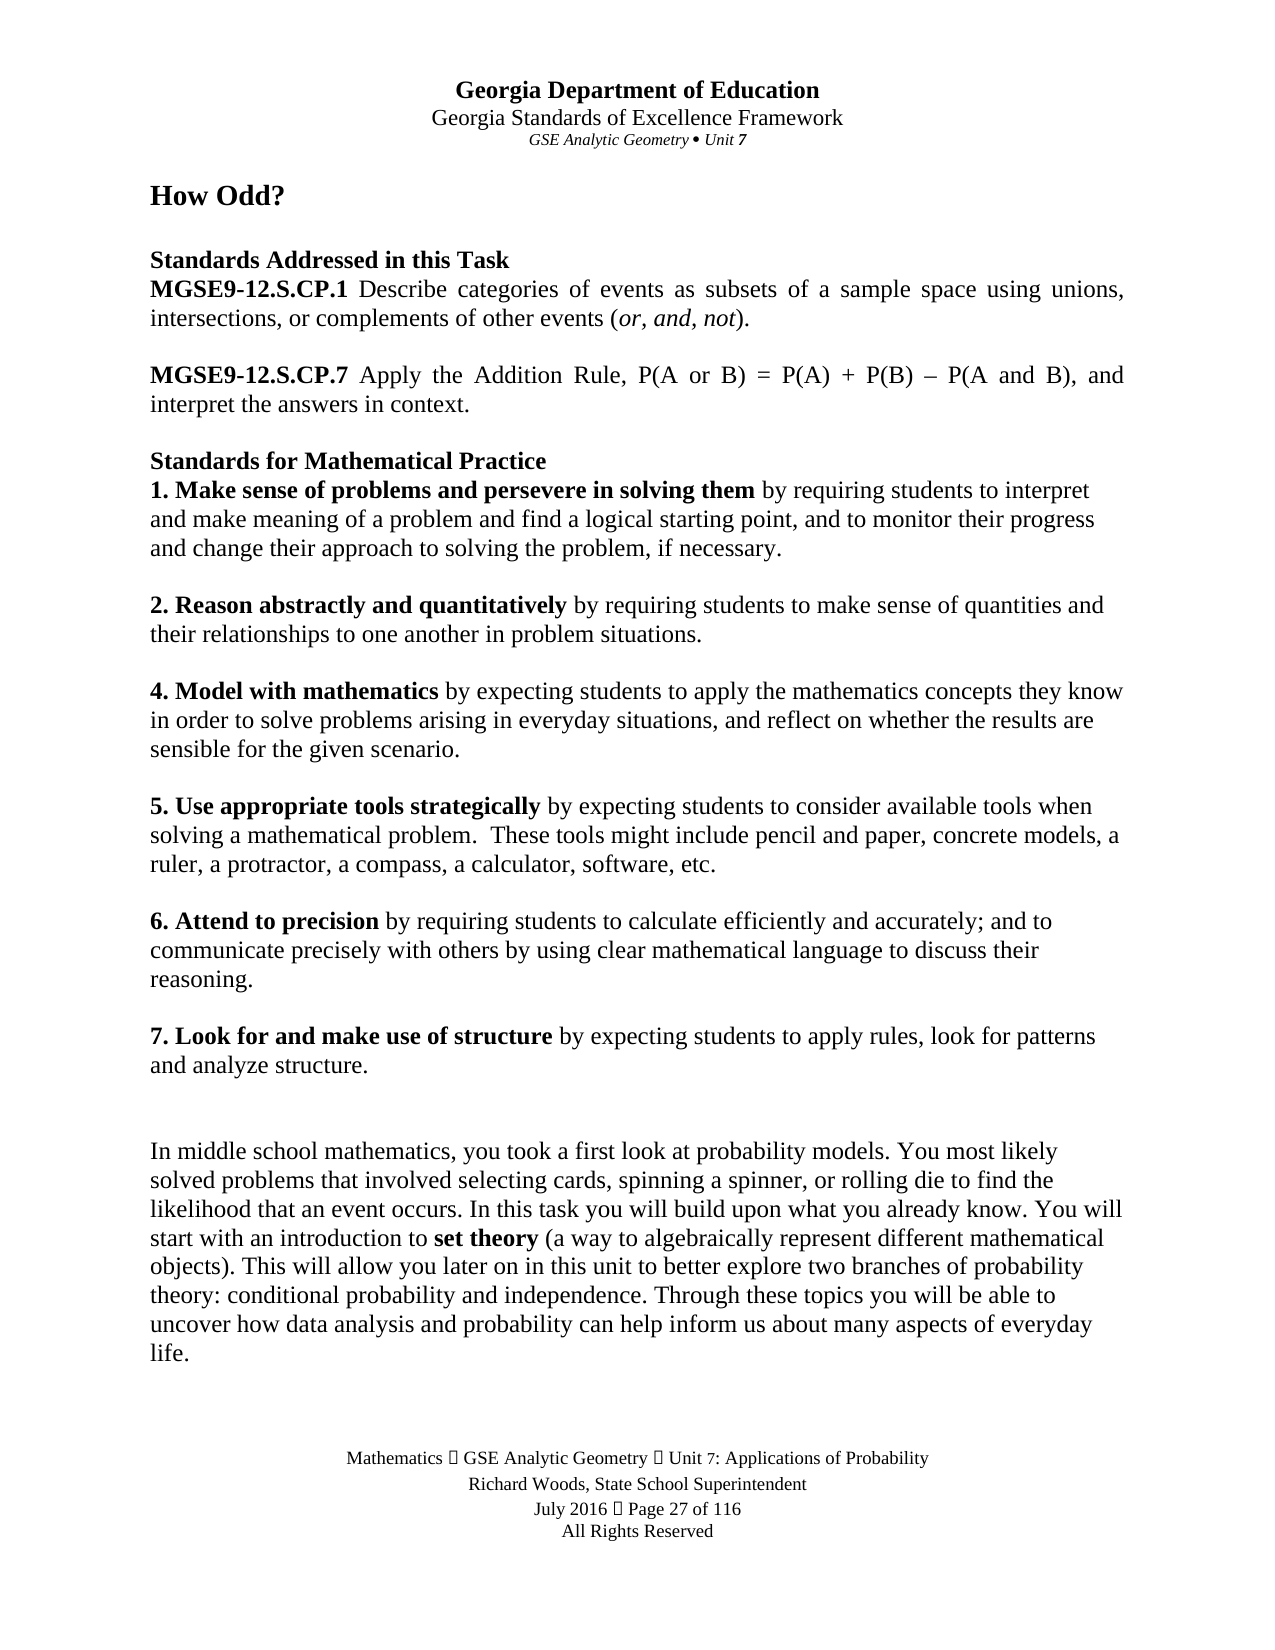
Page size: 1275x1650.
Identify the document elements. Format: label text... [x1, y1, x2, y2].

text MGSE9-12.S.CP.7 Apply the Addition Rule, P(A or B) = P(A) + P(B) – P(A and B), and interpret the answers in context. [150, 360, 1125, 418]
text Standards Addressed in this Task [150, 245, 1125, 274]
text Standards for Mathematical Practice [150, 446, 1125, 475]
text 2. Reason abstractly and quantitatively by requiring students to make sense of quantities and their relationships to one another in problem situations. [150, 590, 1125, 648]
text 6. Attend to precision by requiring students to calculate efficiently and accurately; and to communicate precisely with others by using clear mathematical language to discuss their reasoning. [150, 906, 1125, 993]
text 1. Make sense of problems and persevere in solving them by requiring students to interpret and make meaning of a problem and find a logical starting point, and to monitor their progress and change their approach to solving the problem, if necessary. [150, 475, 1125, 561]
text 7. Look for and make use of structure by expecting students to apply rules, look for patterns and analyze structure. [150, 1021, 1125, 1079]
text 5. Use appropriate tools strategically by expecting students to consider available tools when solving a mathematical problem. These tools might include pencil and paper, concrete models, a ruler, a protractor, a compass, a calculator, software, etc. [150, 791, 1125, 878]
text In middle school mathematics, you took a first look at probability models. You most likely solved problems that involved selecting cards, spinning a spinner, or rolling die to find the likelihood that an event occurs. In this task you will build upon what you already know. You will start with an introduction to set theory (a way to algebraically represent different mathematical objects). This will allow you later on in this unit to better explore two branches of probability theory: conditional probability and independence. Through these topics you will be able to uncover how data analysis and probability can help inform us about many aspects of everyday life. [150, 1136, 1125, 1366]
text How Odd? [150, 178, 1125, 212]
text MGSE9-12.S.CP.1 Describe categories of events as subsets of a sample space using unions, intersections, or complements of other events (or, and, not). [150, 274, 1125, 331]
text 4. Model with mathematics by expecting students to apply the mathematics concepts they know in order to solve problems arising in everyday situations, and reflect on whether the results are sensible for the given scenario. [150, 676, 1125, 763]
